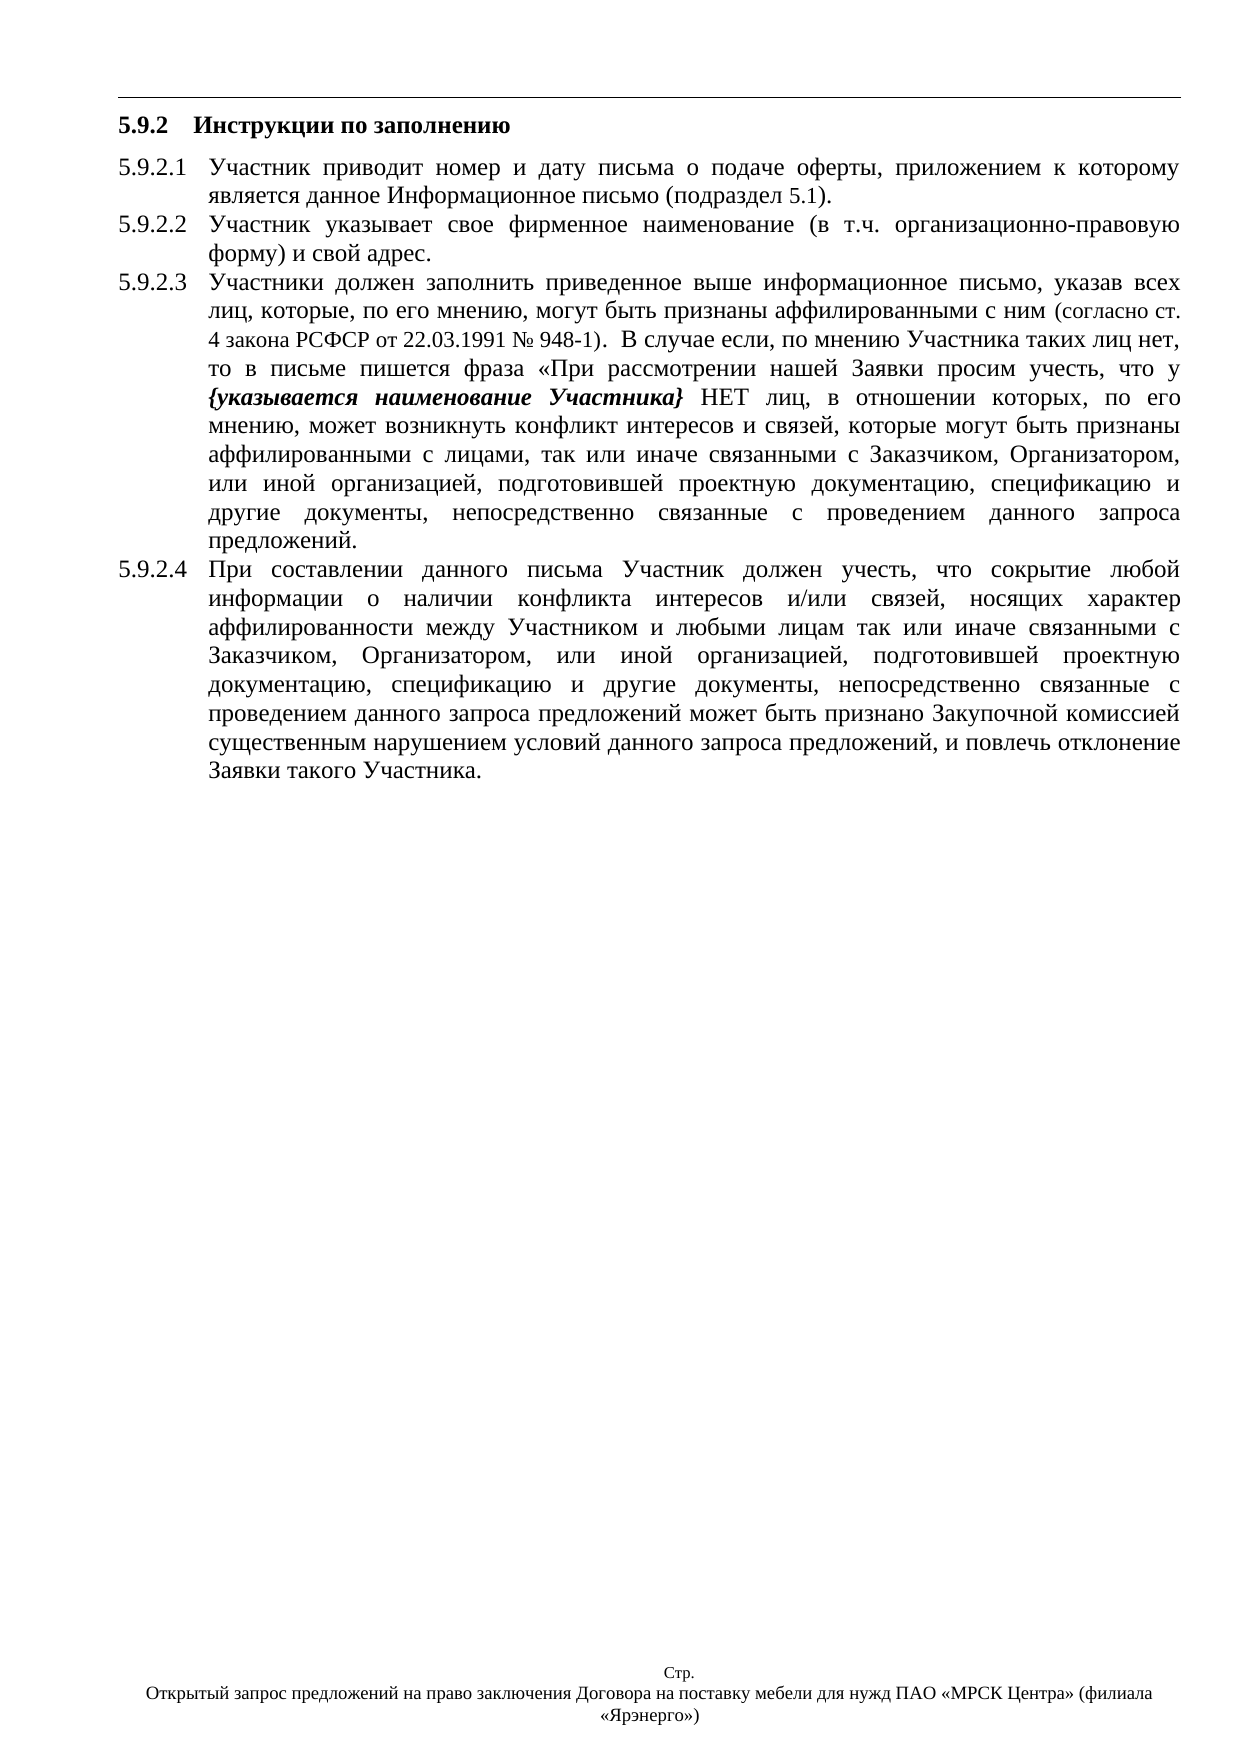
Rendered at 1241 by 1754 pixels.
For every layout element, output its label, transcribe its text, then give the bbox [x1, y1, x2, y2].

list Участники должен заполнить приведенное выше информационное письмо, указав всех лиц, которые, по его мнению, могут быть признаны аффилированными с ним (согласно ст. 4 закона РСФСР от 22.03.1991 № 948-1). В случае если, по мнению Участника таких лиц нет, то в письме пишется фраза «При рассмотрении нашей Заявки просим учесть, что у {указывается наименование Участника} НЕТ лиц, в отношении которых, по его мнению, может возникнуть конфликт интересов и связей, которые могут быть признаны аффилированными с лицами, так или иначе связанными с Заказчиком, Организатором, или иной организацией, подготовившей проектную документацию, спецификацию и другие документы, непосредственно связанные с проведением данного запроса предложений. [118, 267, 1181, 554]
list Участник приводит номер и дату письма о подаче оферты, приложением к которому является данное Информационное письмо (подраздел 5.1). [118, 152, 1181, 209]
subtitle Инструкции по заполнению [118, 111, 1181, 139]
list Участник указывает свое фирменное наименование (в т.ч. организационно-правовую форму) и свой адрес. [118, 209, 1181, 267]
list При составлении данного письма Участник должен учесть, что сокрытие любой информации о наличии конфликта интересов и/или связей, носящих характер аффилированности между Участником и любыми лицам так или иначе связанными с Заказчиком, Организатором, или иной организацией, подготовившей проектную документацию, спецификацию и другие документы, непосредственно связанные с проведением данного запроса предложений может быть признано Закупочной комиссией существенным нарушением условий данного запроса предложений, и повлечь отклонение Заявки такого Участника. [118, 554, 1181, 784]
